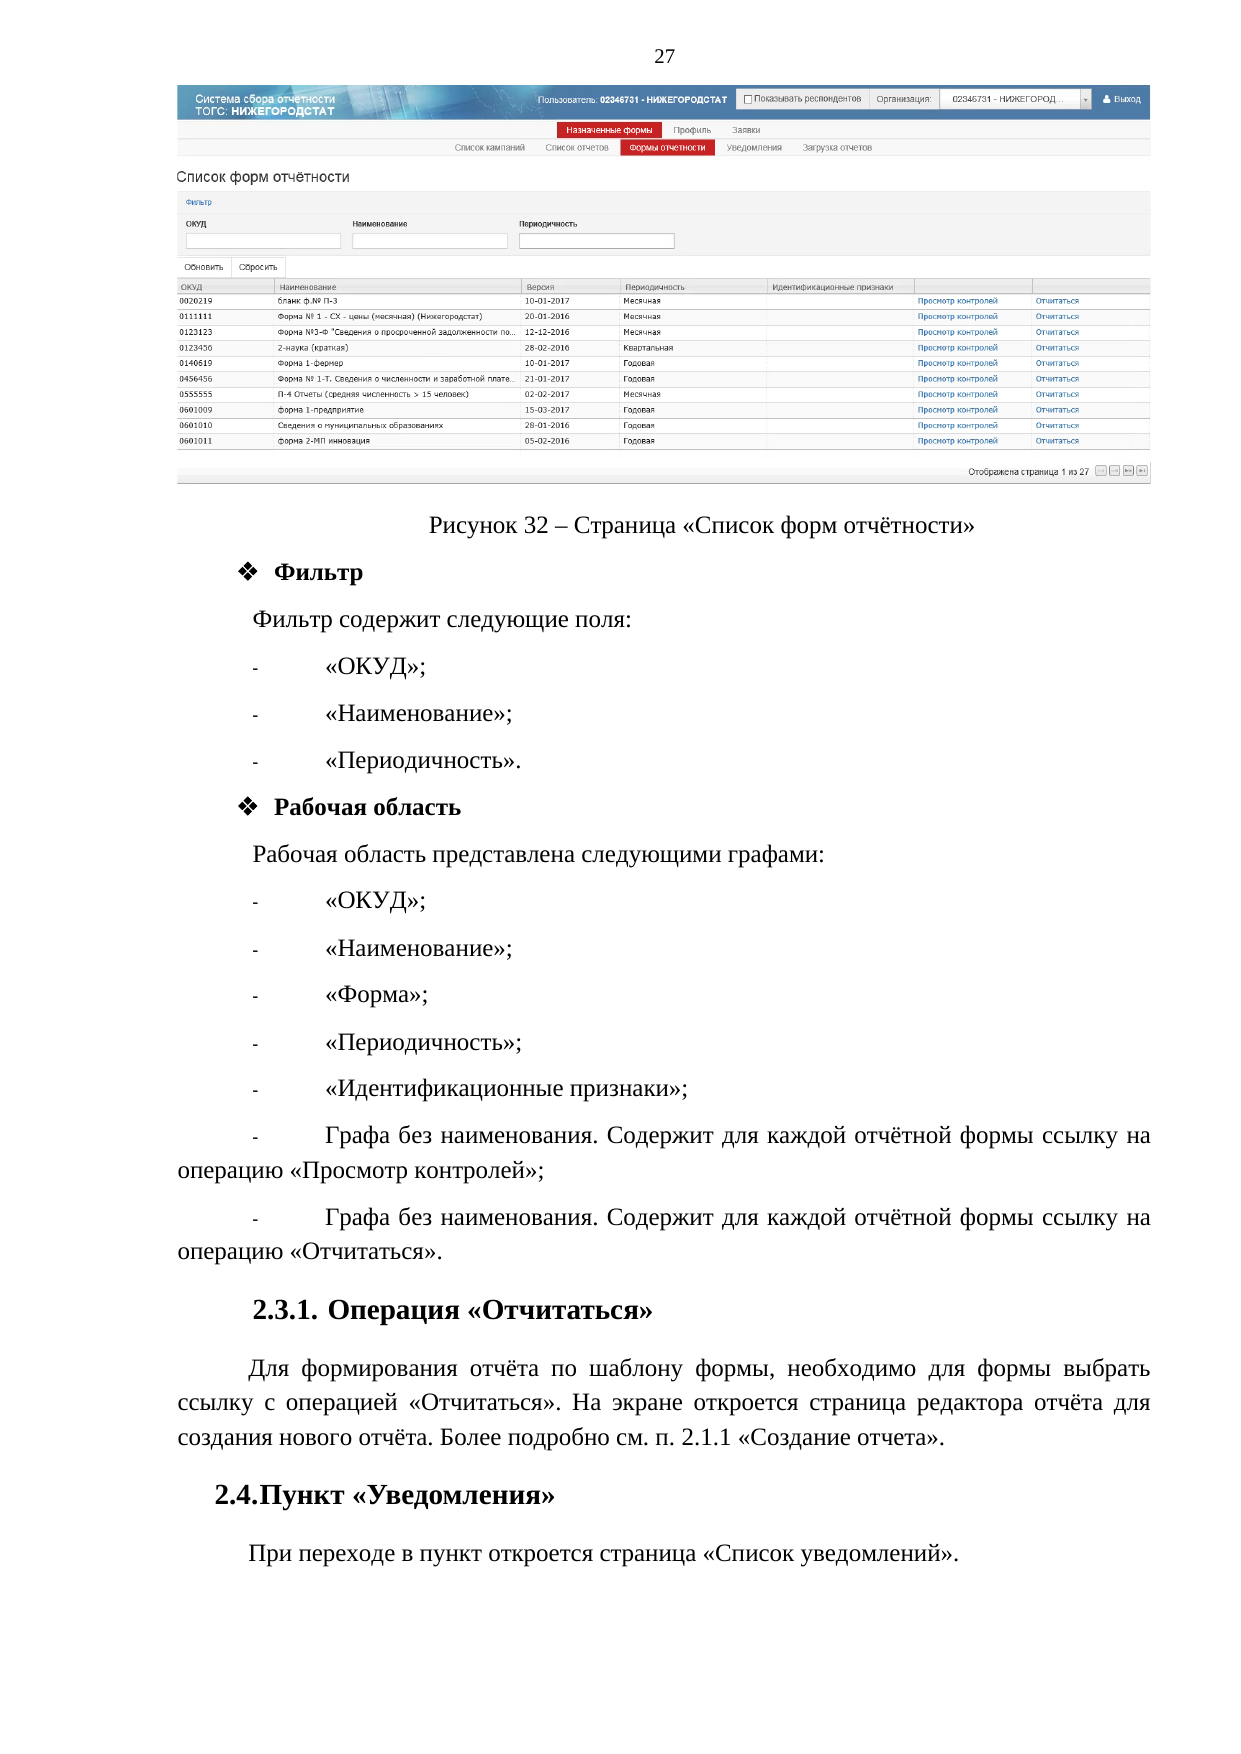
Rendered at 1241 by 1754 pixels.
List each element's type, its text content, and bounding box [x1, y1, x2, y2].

list Графа без наименования. Содержит для каждой отчётной формы ссылку на операцию «Просмотр контролей»; [177, 1121, 1152, 1184]
text Рабочая область представлена следующими графами: [252, 839, 1152, 867]
list Графа без наименования. Содержит для каждой отчётной формы ссылку на операцию «Отчитаться». [177, 1202, 1152, 1265]
list «Форма»; [177, 979, 1152, 1008]
list «Наименование»; [177, 933, 1152, 961]
text При переходе в пункт откроется страница «Список уведомлений». [177, 1538, 1152, 1567]
list Операция «Отчитаться» [252, 1292, 1152, 1325]
picture [177, 85, 1151, 485]
text Для формирования отчёта по шаблону формы, необходимо для формы выбрать ссылку с операцией «Отчитаться». На экране откроется страница редактора отчёта для создания нового отчёта. Более подробно см. п. 2.1.1 «Создание отчета». [177, 1353, 1152, 1451]
list Фильтр [236, 557, 1152, 586]
list «ОКУД»; [177, 651, 1152, 679]
list «Идентификационные признаки»; [177, 1073, 1152, 1102]
list «Наименование»; [177, 698, 1152, 726]
text Рисунок 32 – Страница «Список форм отчётности» [252, 510, 1152, 538]
text Фильтр содержит следующие поля: [177, 604, 1152, 632]
list «ОКУД»; [177, 886, 1152, 914]
list «Периодичность». [177, 745, 1152, 773]
list Рабочая область [236, 792, 1152, 820]
list «Периодичность»; [177, 1027, 1152, 1055]
list Пункт «Уведомления» [214, 1477, 1152, 1511]
